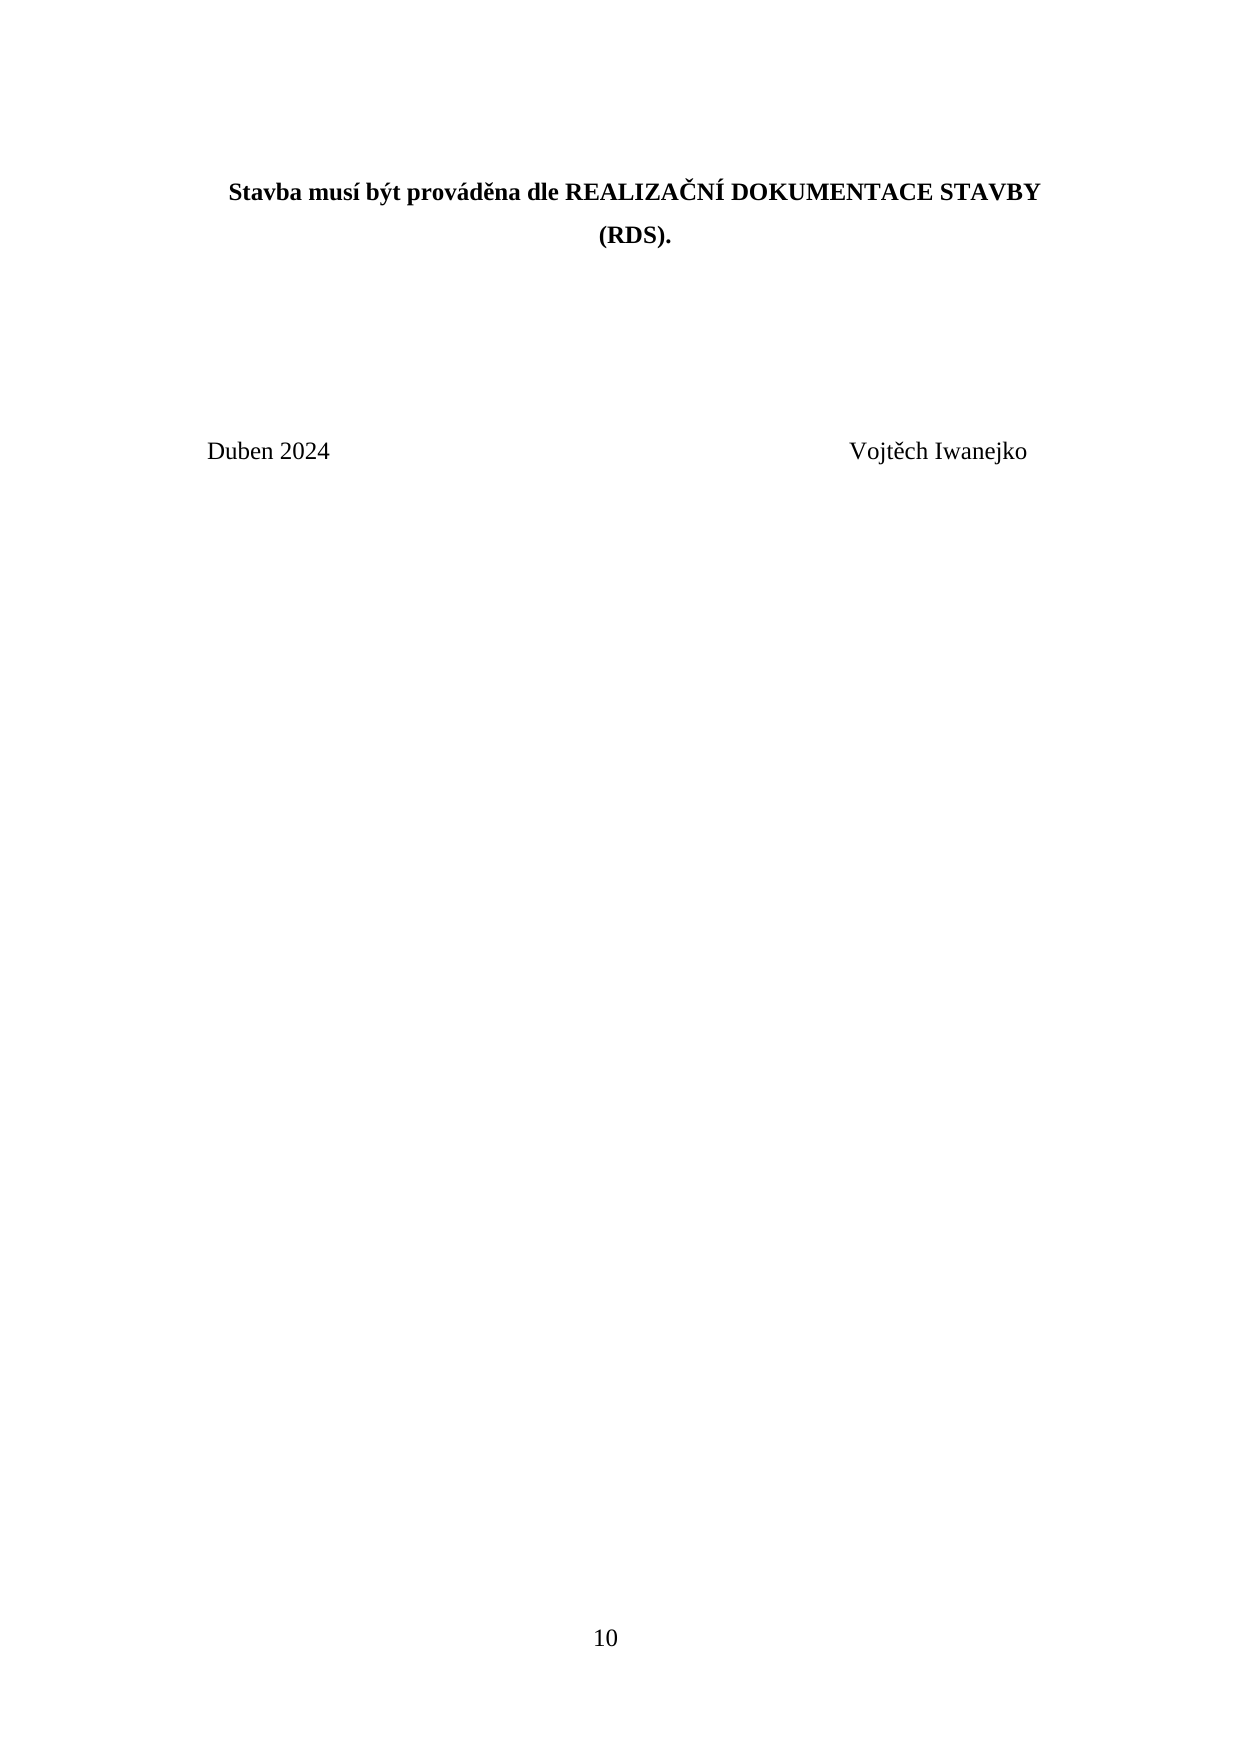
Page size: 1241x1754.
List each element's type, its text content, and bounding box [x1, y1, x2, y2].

text Duben 2024 Vojtěch Iwanejko [207, 436, 1063, 465]
text Stavba musí být prováděna dle REALIZAČNÍ DOKUMENTACE STAVBY (RDS). [207, 177, 1063, 249]
